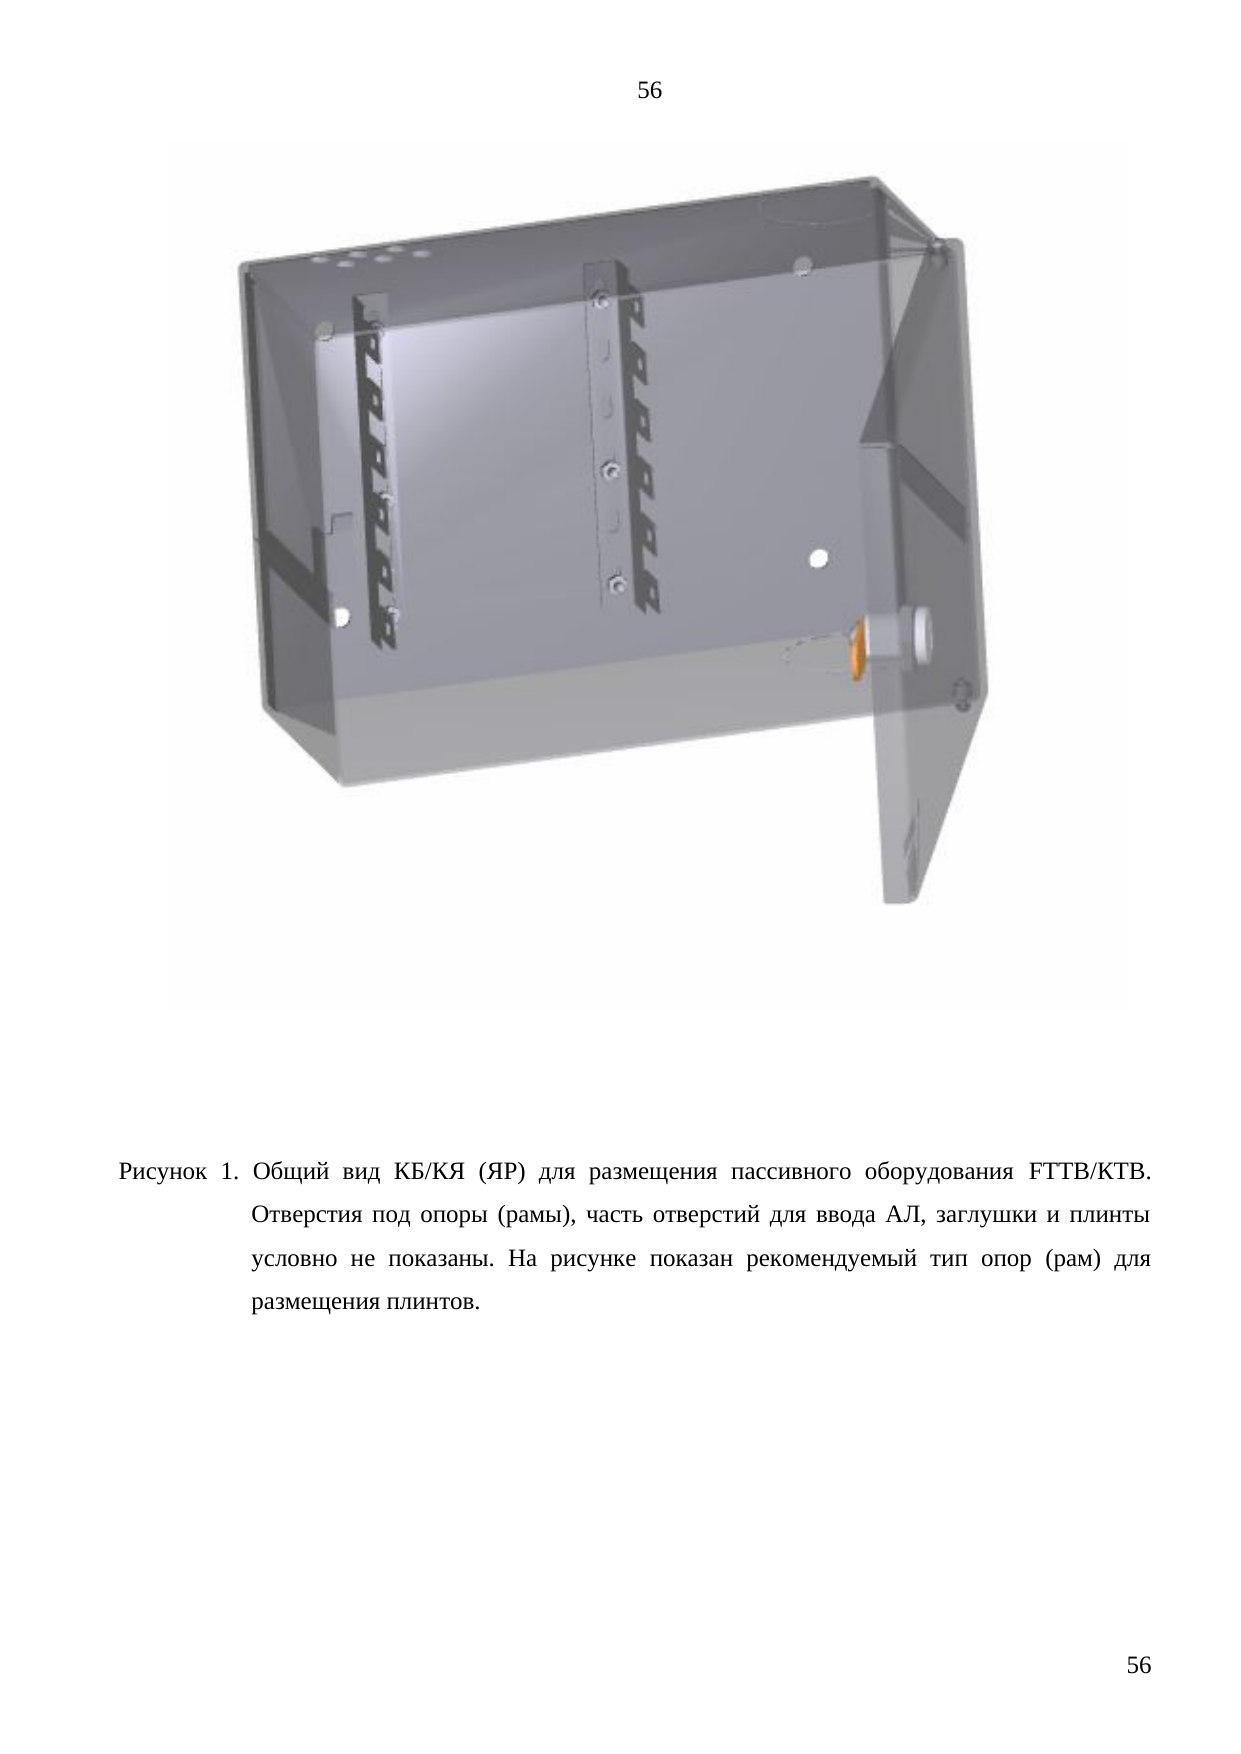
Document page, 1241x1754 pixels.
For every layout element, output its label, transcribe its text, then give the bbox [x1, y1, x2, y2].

text Рисунок 1. Общий вид КБ/КЯ (ЯР) для размещения пассивного оборудования FTTB/КТВ. Отверстия под опоры (рамы), часть отверстий для ввода АЛ, заглушки и плинты условно не показаны. На рисунке показан рекомендуемый тип опор (рам) для размещения плинтов. [118, 1156, 1152, 1314]
picture [169, 141, 1128, 1013]
